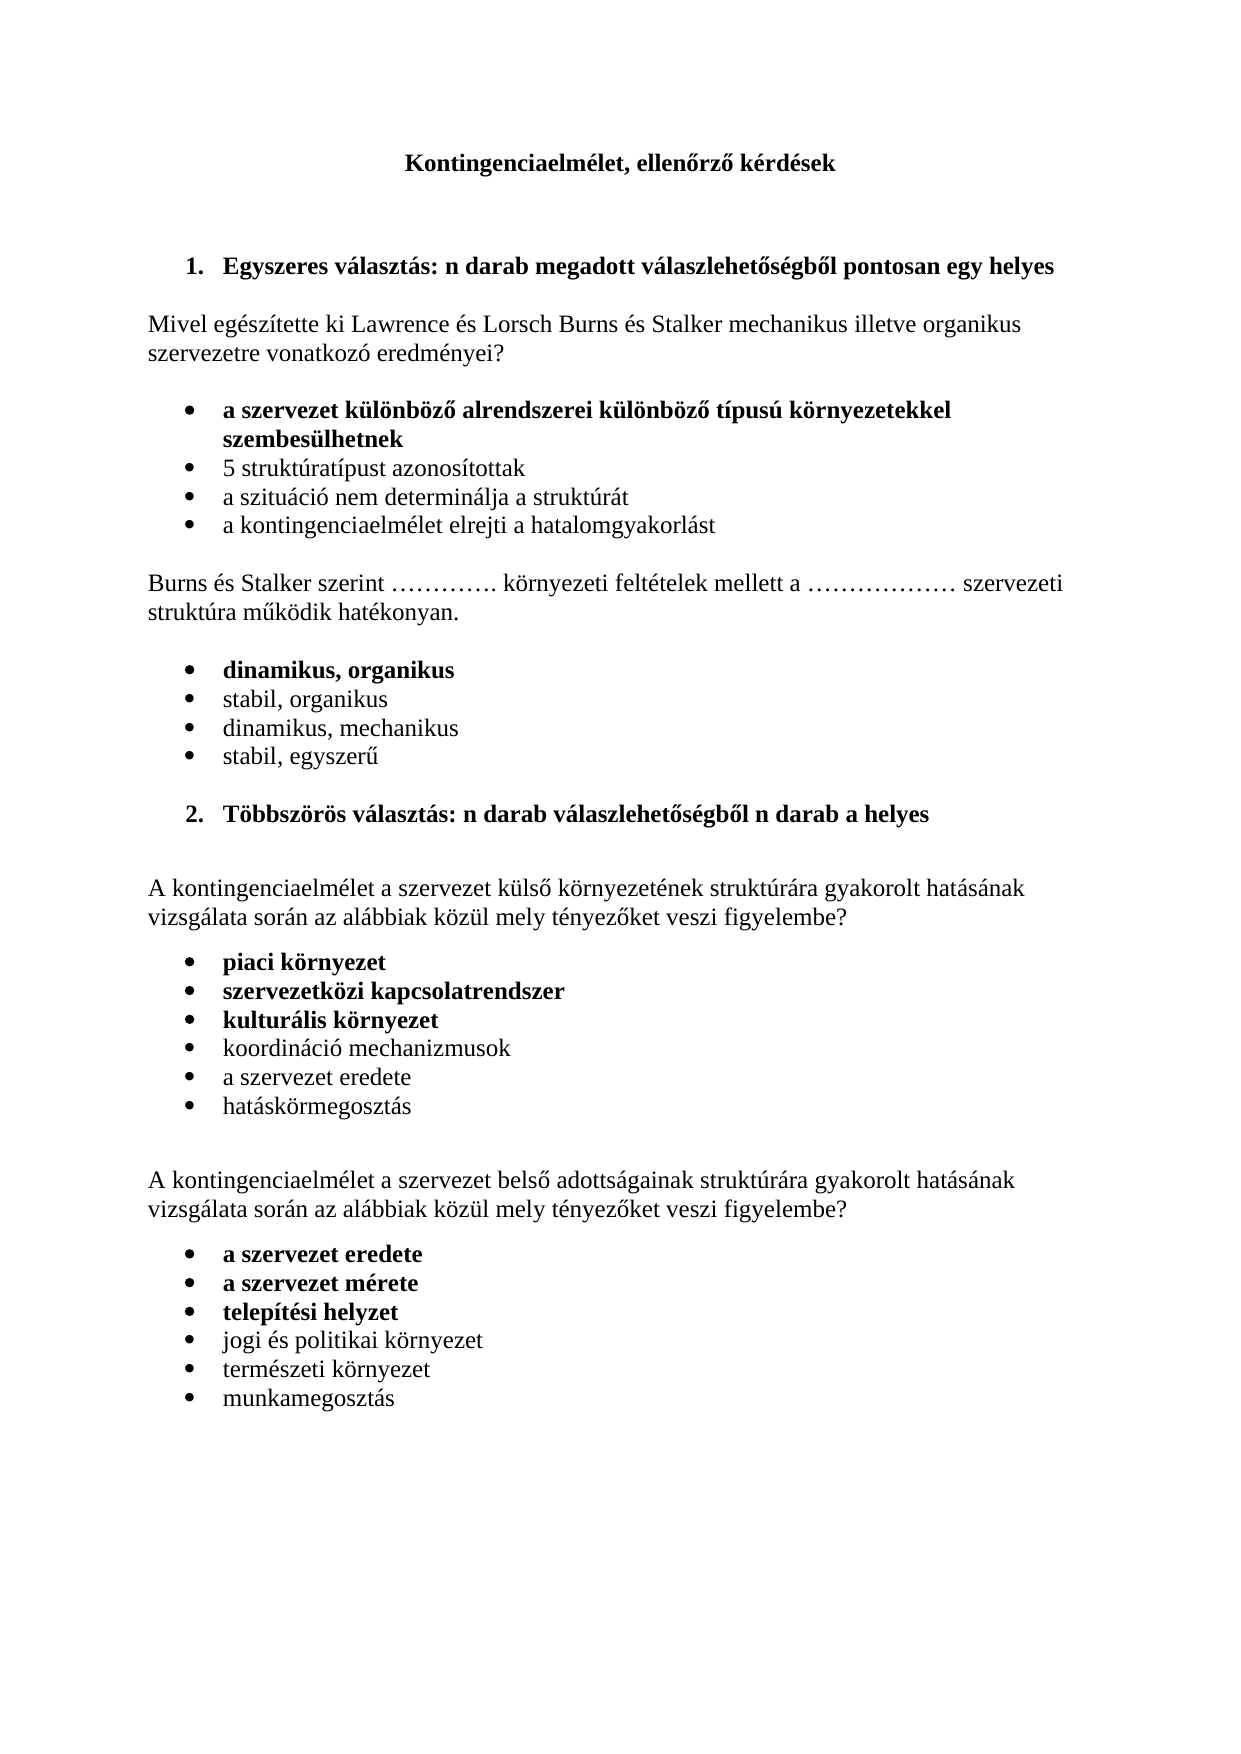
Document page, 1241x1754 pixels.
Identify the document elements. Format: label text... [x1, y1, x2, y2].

text Burns és Stalker szerint …………. környezeti feltételek mellett a ……………… szervezeti struktúra működik hatékonyan. [148, 568, 1093, 626]
list a szervezet eredete [185, 1239, 1093, 1268]
list koordináció mechanizmusok [185, 1033, 1093, 1062]
list Többszörös választás: n darab válaszlehetőségből n darab a helyes [185, 799, 1093, 828]
list hatáskörmegosztás [185, 1091, 1093, 1120]
text A kontingenciaelmélet a szervezet belső adottságainak struktúrára gyakorolt hatásának vizsgálata során az alábbiak közül mely tényezőket veszi figyelembe? [148, 1165, 1093, 1223]
text Mivel egészítette ki Lawrence és Lorsch Burns és Stalker mechanikus illetve organikus szervezetre vonatkozó eredményei? [148, 309, 1093, 366]
list természeti környezet [185, 1354, 1093, 1383]
list szervezetközi kapcsolatrendszer [185, 976, 1093, 1005]
list a szervezet különböző alrendszerei különböző típusú környezetekkel szembesülhetnek [185, 396, 1093, 453]
list jogi és politikai környezet [185, 1326, 1093, 1354]
list Egyszeres választás: n darab megadott válaszlehetőségből pontosan egy helyes [185, 251, 1093, 280]
list a szervezet mérete [185, 1268, 1093, 1297]
text A kontingenciaelmélet a szervezet külső környezetének struktúrára gyakorolt hatásának vizsgálata során az alábbiak közül mely tényezőket veszi figyelembe? [148, 873, 1093, 931]
list dinamikus, organikus [185, 655, 1093, 684]
list a szervezet eredete [185, 1062, 1093, 1091]
list a kontingenciaelmélet elrejti a hatalomgyakorlást [185, 511, 1093, 539]
list telepítési helyzet [185, 1297, 1093, 1326]
list a szituáció nem determinálja a struktúrát [185, 482, 1093, 511]
list piaci környezet [185, 947, 1093, 976]
list munkamegosztás [185, 1383, 1093, 1412]
list dinamikus, mechanikus [185, 713, 1093, 741]
list stabil, organikus [185, 684, 1093, 713]
list kulturális környezet [185, 1005, 1093, 1033]
list stabil, egyszerű [185, 741, 1093, 770]
text Kontingenciaelmélet, ellenőrző kérdések [148, 148, 1093, 176]
list 5 struktúratípust azonosítottak [185, 453, 1093, 482]
